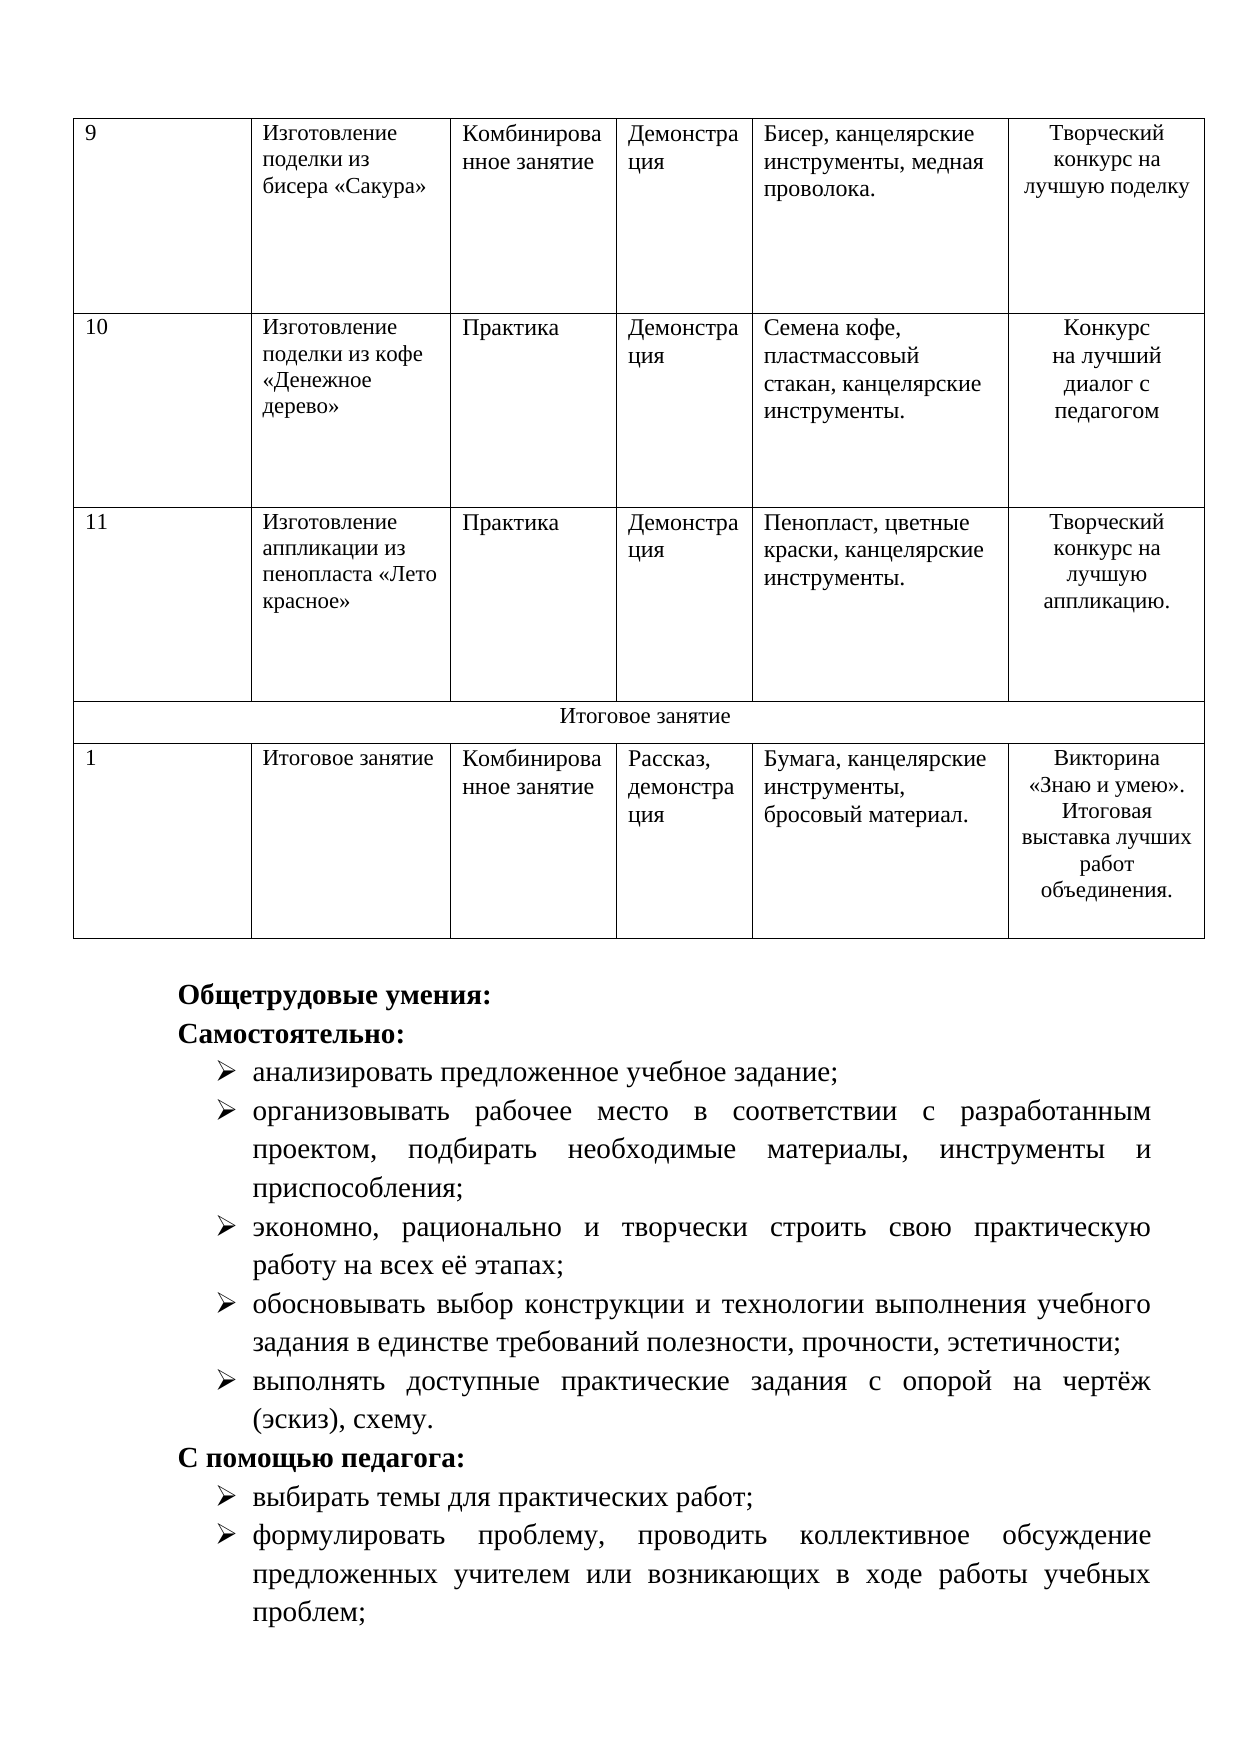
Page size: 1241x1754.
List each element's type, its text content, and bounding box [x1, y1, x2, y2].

table_cell Изготовление поделки из кофе «Денежное дерево» [252, 314, 450, 507]
text Самостоятельно: [177, 1016, 1152, 1049]
list экономно, рационально и творчески строить свою практическую работу на всех её этапах; [215, 1209, 1152, 1281]
table_cell 10 [74, 314, 251, 507]
table_cell Комбинированное занятие [451, 119, 616, 312]
table_cell Демонстрация [617, 314, 752, 507]
table_cell Демонстрация [617, 119, 752, 312]
table_cell Демонстрация [617, 508, 752, 701]
list формулировать проблему, проводить коллективное обсуждение предложенных учителем или возникающих в ходе работы учебных проблем; [215, 1517, 1152, 1628]
table_cell Пенопласт, цветные краски, канцелярские инструменты. [753, 508, 1008, 701]
table_cell Бумага, канцелярские инструменты, бросовый материал. [753, 744, 1008, 938]
table_cell Итоговое занятие [74, 702, 1204, 743]
table_cell 1 [74, 744, 251, 938]
list анализировать предложенное учебное задание; [215, 1054, 1152, 1088]
list обосновывать выбор конструкции и технологии выполнения учебного задания в единстве требований полезности, прочности, эстетичности; [215, 1286, 1152, 1358]
table_cell Семена кофе, пластмассовый стакан, канцелярские инструменты. [753, 314, 1008, 507]
list выбирать темы для практических работ; [215, 1479, 1152, 1512]
table_cell Изготовление аппликации из пенопласта «Лето красное» [252, 508, 450, 701]
text С помощью педагога: [177, 1440, 1152, 1474]
table_cell Рассказ, демонстрация [617, 744, 752, 938]
table_cell Творческий конкурс на лучшую аппликацию. [1009, 508, 1204, 701]
table_cell 11 [74, 508, 251, 701]
table_cell Практика [451, 314, 616, 507]
table_cell 9 [74, 119, 251, 312]
table_cell Итоговое занятие [252, 744, 450, 938]
table_cell Викторина «Знаю и умею». Итоговая выставка лучших работ объединения. [1009, 744, 1204, 938]
table_cell Изготовление поделки из бисера «Сакура» [252, 119, 450, 312]
table_cell Комбинированное занятие [451, 744, 616, 938]
text Общетрудовые умения: [177, 977, 1152, 1011]
table_cell Бисер, канцелярские инструменты, медная проволока. [753, 119, 1008, 312]
table_cell Творческий конкурс на лучшую поделку [1009, 119, 1204, 312]
list выполнять доступные практические задания с опорой на чертёж (эскиз), схему. [215, 1363, 1152, 1435]
table_cell Конкурс на лучший диалог с педагогом [1009, 314, 1204, 507]
list организовывать рабочее место в соответствии с разработанным проектом, подбирать необходимые материалы, инструменты и приспособления; [215, 1093, 1152, 1204]
table_cell Практика [451, 508, 616, 701]
